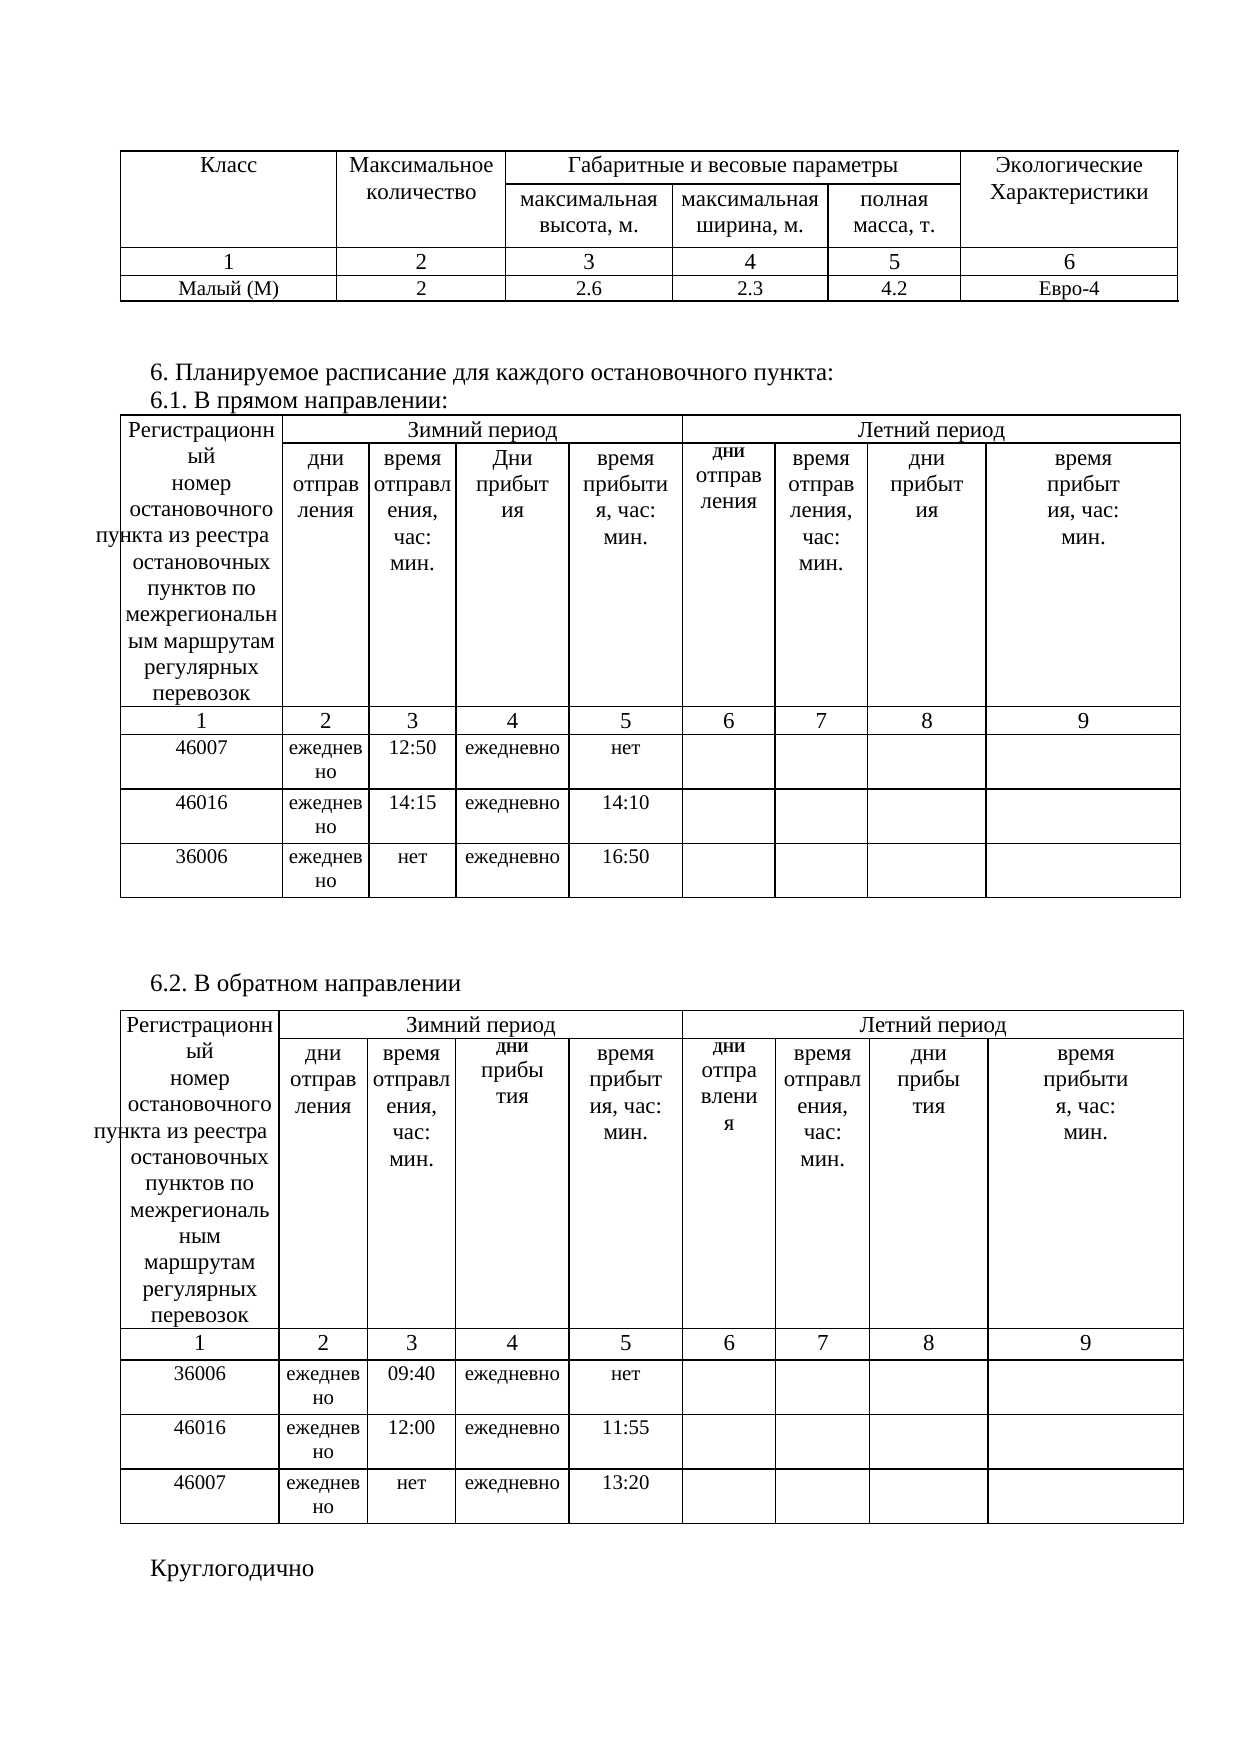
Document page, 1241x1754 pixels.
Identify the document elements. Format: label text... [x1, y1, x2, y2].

table_cell 09:40 [368, 1361, 455, 1414]
text 6.1. В прямом направлении: [150, 386, 1090, 414]
table_cell 1 [121, 707, 282, 734]
table_cell 4.2 [829, 276, 960, 300]
text 6. Планируемое расписание для каждого остановочного пункта: [150, 357, 1090, 386]
table_cell 4 [673, 248, 827, 274]
table_cell 3 [506, 248, 672, 274]
table_cell 6 [683, 707, 774, 734]
table_cell 13:20 [570, 1470, 682, 1522]
table_cell время прибыти я, час: мин. [989, 1039, 1183, 1327]
table_cell 2.6 [506, 276, 672, 300]
table_cell 8 [870, 1329, 987, 1359]
table_cell [870, 1361, 987, 1414]
table_header Максимальное количество [337, 152, 505, 247]
table_cell [683, 1415, 775, 1468]
table_cell [776, 1415, 869, 1468]
table_header Класс [121, 152, 336, 247]
table_cell ежедневно [457, 735, 568, 788]
table_cell [776, 844, 867, 897]
table_cell [776, 735, 867, 788]
table_cell 46007 [121, 1470, 278, 1522]
table_cell время отправл ения, час: мин. [370, 444, 455, 706]
table_cell [683, 790, 774, 842]
table_cell 2 [337, 276, 505, 300]
table_cell [989, 1470, 1183, 1522]
table_cell ежедневно [283, 844, 368, 897]
table_cell [868, 735, 985, 788]
table_cell 46016 [121, 1415, 278, 1468]
table_cell максимальная ширина, м. [673, 185, 827, 247]
table_header Экологические Характеристики [961, 152, 1177, 247]
table_header Летний период [683, 416, 1180, 442]
table_cell 8 [868, 707, 985, 734]
table_cell 9 [987, 707, 1180, 734]
table_header Габаритные и весовые параметры [506, 152, 960, 183]
table_cell [987, 790, 1180, 842]
table_cell [683, 735, 774, 788]
table_cell [776, 1470, 869, 1522]
table_cell ежедневно [456, 1415, 568, 1468]
table_cell 5 [570, 1329, 682, 1359]
table_cell 12:00 [368, 1415, 455, 1468]
table_cell 36006 [121, 844, 282, 897]
table_cell дни отправ ления [280, 1039, 367, 1327]
table_cell 2 [280, 1329, 367, 1359]
table_cell ежедневно [283, 790, 368, 842]
table_cell [776, 790, 867, 842]
table_cell 14:10 [570, 790, 682, 842]
table_cell время отправл ения, час: мин. [776, 1039, 869, 1327]
table_cell Малый (М) [121, 276, 336, 300]
table_cell 6 [961, 248, 1177, 274]
table_cell 7 [776, 707, 867, 734]
table_cell ежедневно [283, 735, 368, 788]
table_cell ДНИ отпра влени я [683, 1039, 775, 1327]
text Круглогодично [150, 1553, 1090, 1582]
table_cell ежедневно [456, 1361, 568, 1414]
table_cell 36006 [121, 1361, 278, 1414]
table_cell нет [570, 1361, 682, 1414]
table_cell ежедневно [280, 1470, 367, 1522]
table_cell 4 [457, 707, 568, 734]
table_cell максимальная высота, м. [506, 185, 672, 247]
table_cell 7 [776, 1329, 869, 1359]
table_header Зимний период [280, 1011, 682, 1038]
table_cell ежедневно [457, 790, 568, 842]
table_cell 2 [283, 707, 368, 734]
table_cell 1 [121, 248, 336, 274]
table_cell [987, 844, 1180, 897]
table_cell [989, 1361, 1183, 1414]
table_cell дни отправ ления [283, 444, 368, 706]
table_cell дни прибы тия [870, 1039, 987, 1327]
table_cell 4 [456, 1329, 568, 1359]
table_cell 2.3 [673, 276, 827, 300]
table_cell ежедневно [456, 1470, 568, 1522]
table_cell нет [370, 844, 455, 897]
table_cell [868, 790, 985, 842]
table_cell ежедневно [457, 844, 568, 897]
table_header Летний период [683, 1011, 1183, 1038]
table_cell время отправ ления, час: мин. [776, 444, 867, 706]
table_cell 1 [121, 1329, 278, 1359]
table_cell 5 [829, 248, 960, 274]
table_cell нет [570, 735, 682, 788]
table_cell [868, 844, 985, 897]
table_cell 3 [370, 707, 455, 734]
text 6.2. В обратном направлении [150, 968, 1090, 997]
table_cell нет [368, 1470, 455, 1522]
table_header Регистрационный номер остановочного пункта из реестра остановочных пунктов по межрегиональным маршрутам регулярных перевозок [121, 416, 282, 706]
table_cell ДНИ отправ ления [683, 444, 774, 706]
table_header Зимний период [283, 416, 682, 442]
table_cell [776, 1361, 869, 1414]
table_cell полная масса, т. [829, 185, 960, 247]
table_cell [683, 1361, 775, 1414]
table_cell 16:50 [570, 844, 682, 897]
table_cell 3 [368, 1329, 455, 1359]
table_cell 12:50 [370, 735, 455, 788]
table_cell 14:15 [370, 790, 455, 842]
table_cell [987, 735, 1180, 788]
table_cell [989, 1415, 1183, 1468]
table_cell [870, 1415, 987, 1468]
table_cell 11:55 [570, 1415, 682, 1468]
table_cell время отправл ения, час: мин. [368, 1039, 455, 1327]
table_cell [870, 1470, 987, 1522]
table_cell 9 [989, 1329, 1183, 1359]
table_header Регистрационный номер остановочного пункта из реестра остановочных пунктов по межрегиональным маршрутам регулярных перевозок [121, 1011, 278, 1327]
table_cell 2 [337, 248, 505, 274]
table_cell 5 [570, 707, 682, 734]
table_cell ДНИ прибы тия [456, 1039, 568, 1327]
table_cell 6 [683, 1329, 775, 1359]
table_cell время прибыт ия, час: мин. [570, 1039, 682, 1327]
table_cell Дни прибыт ия [457, 444, 568, 706]
table_cell время прибыт ия, час: мин. [987, 444, 1180, 706]
table_cell Евро-4 [961, 276, 1177, 300]
table_cell [683, 1470, 775, 1522]
table_cell ежедневно [280, 1415, 367, 1468]
table_cell дни прибыт ия [868, 444, 985, 706]
table_cell ежедневно [280, 1361, 367, 1414]
table_cell [683, 844, 774, 897]
table_cell время прибыти я, час: мин. [570, 444, 682, 706]
table_cell 46016 [121, 790, 282, 842]
table_cell 46007 [121, 735, 282, 788]
